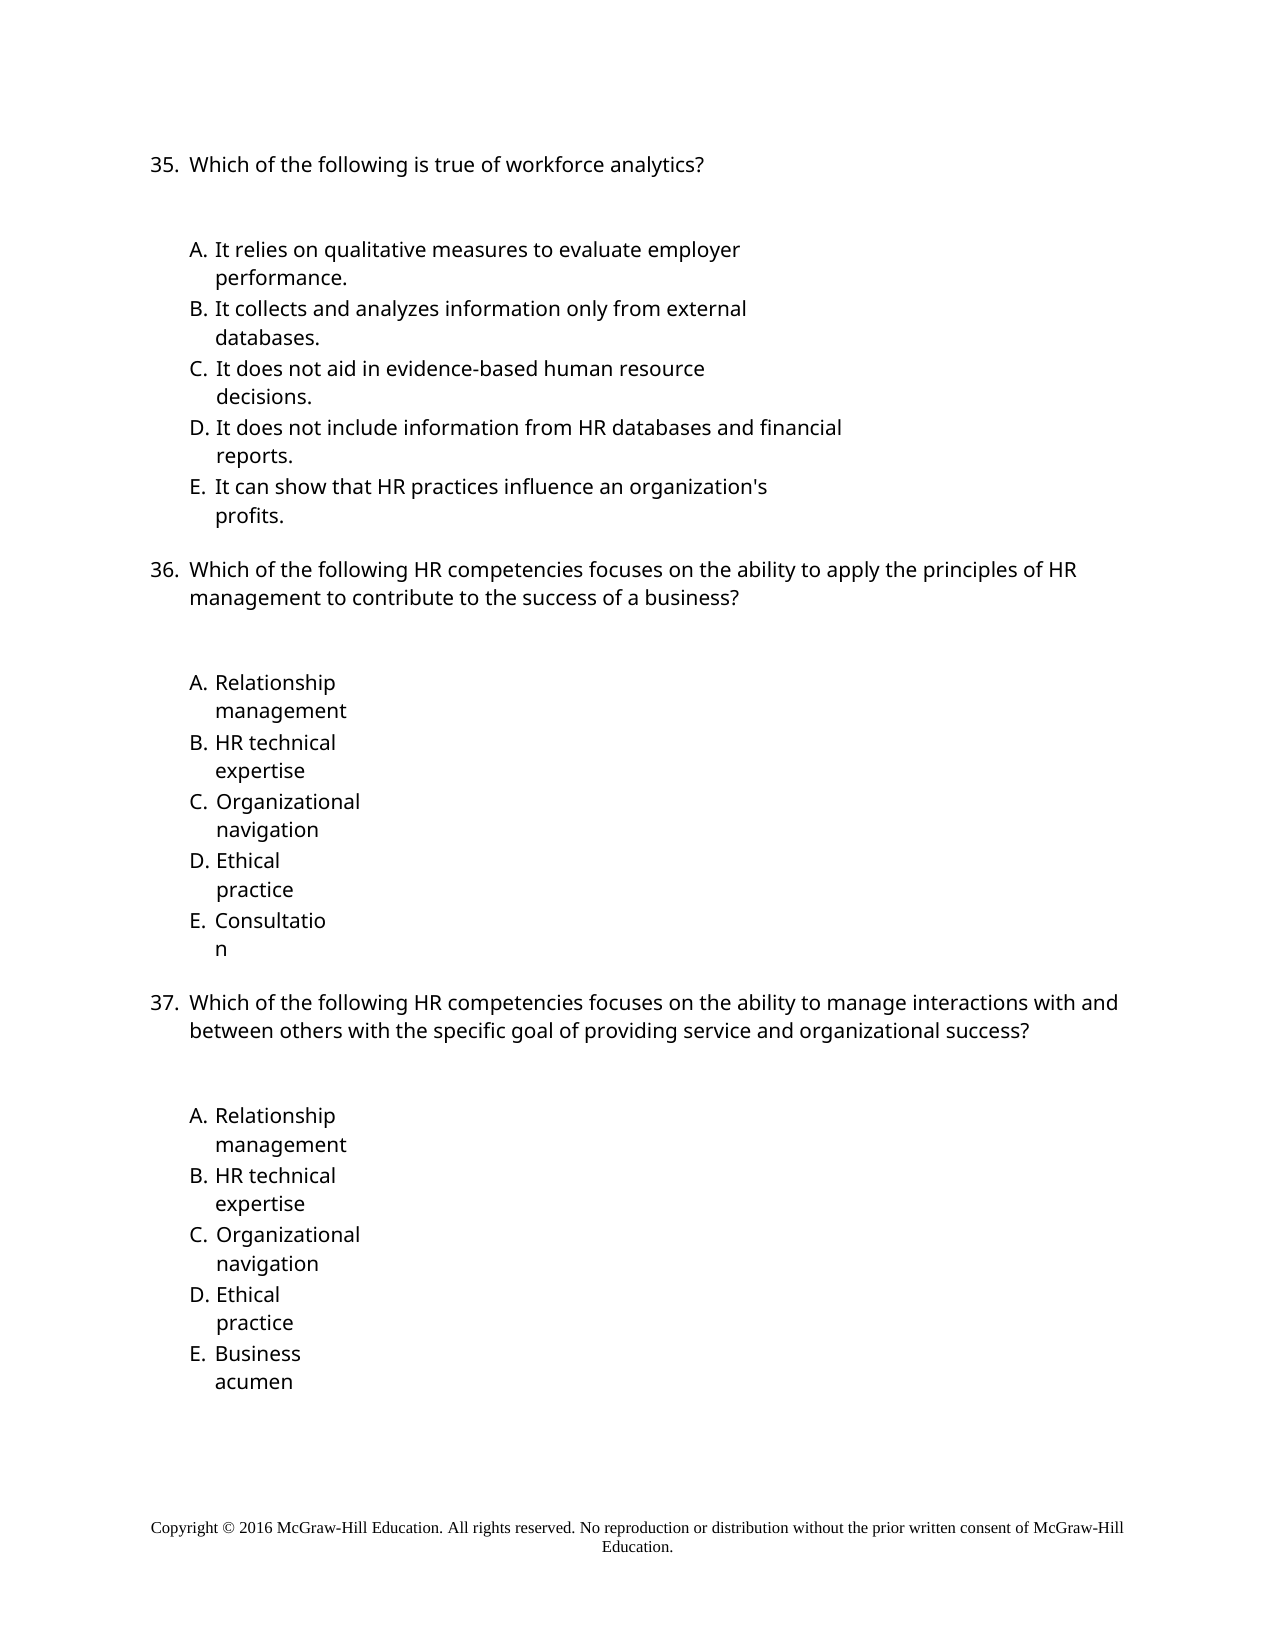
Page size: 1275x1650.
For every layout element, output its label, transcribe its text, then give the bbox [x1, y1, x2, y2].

table_header 35. [150, 150, 189, 529]
table_header 37. [150, 988, 189, 1396]
table_header Which of the following HR competencies focuses on the ability to apply the principles of HR management to contribute to the success of a business? [189, 555, 1125, 963]
table_header Which of the following is true of workforce analytics? [189, 150, 1125, 529]
table_header Which of the following HR competencies focuses on the ability to manage interactions with and between others with the specific goal of providing service and organizational success? [189, 988, 1125, 1396]
table_header 36. [150, 555, 189, 963]
